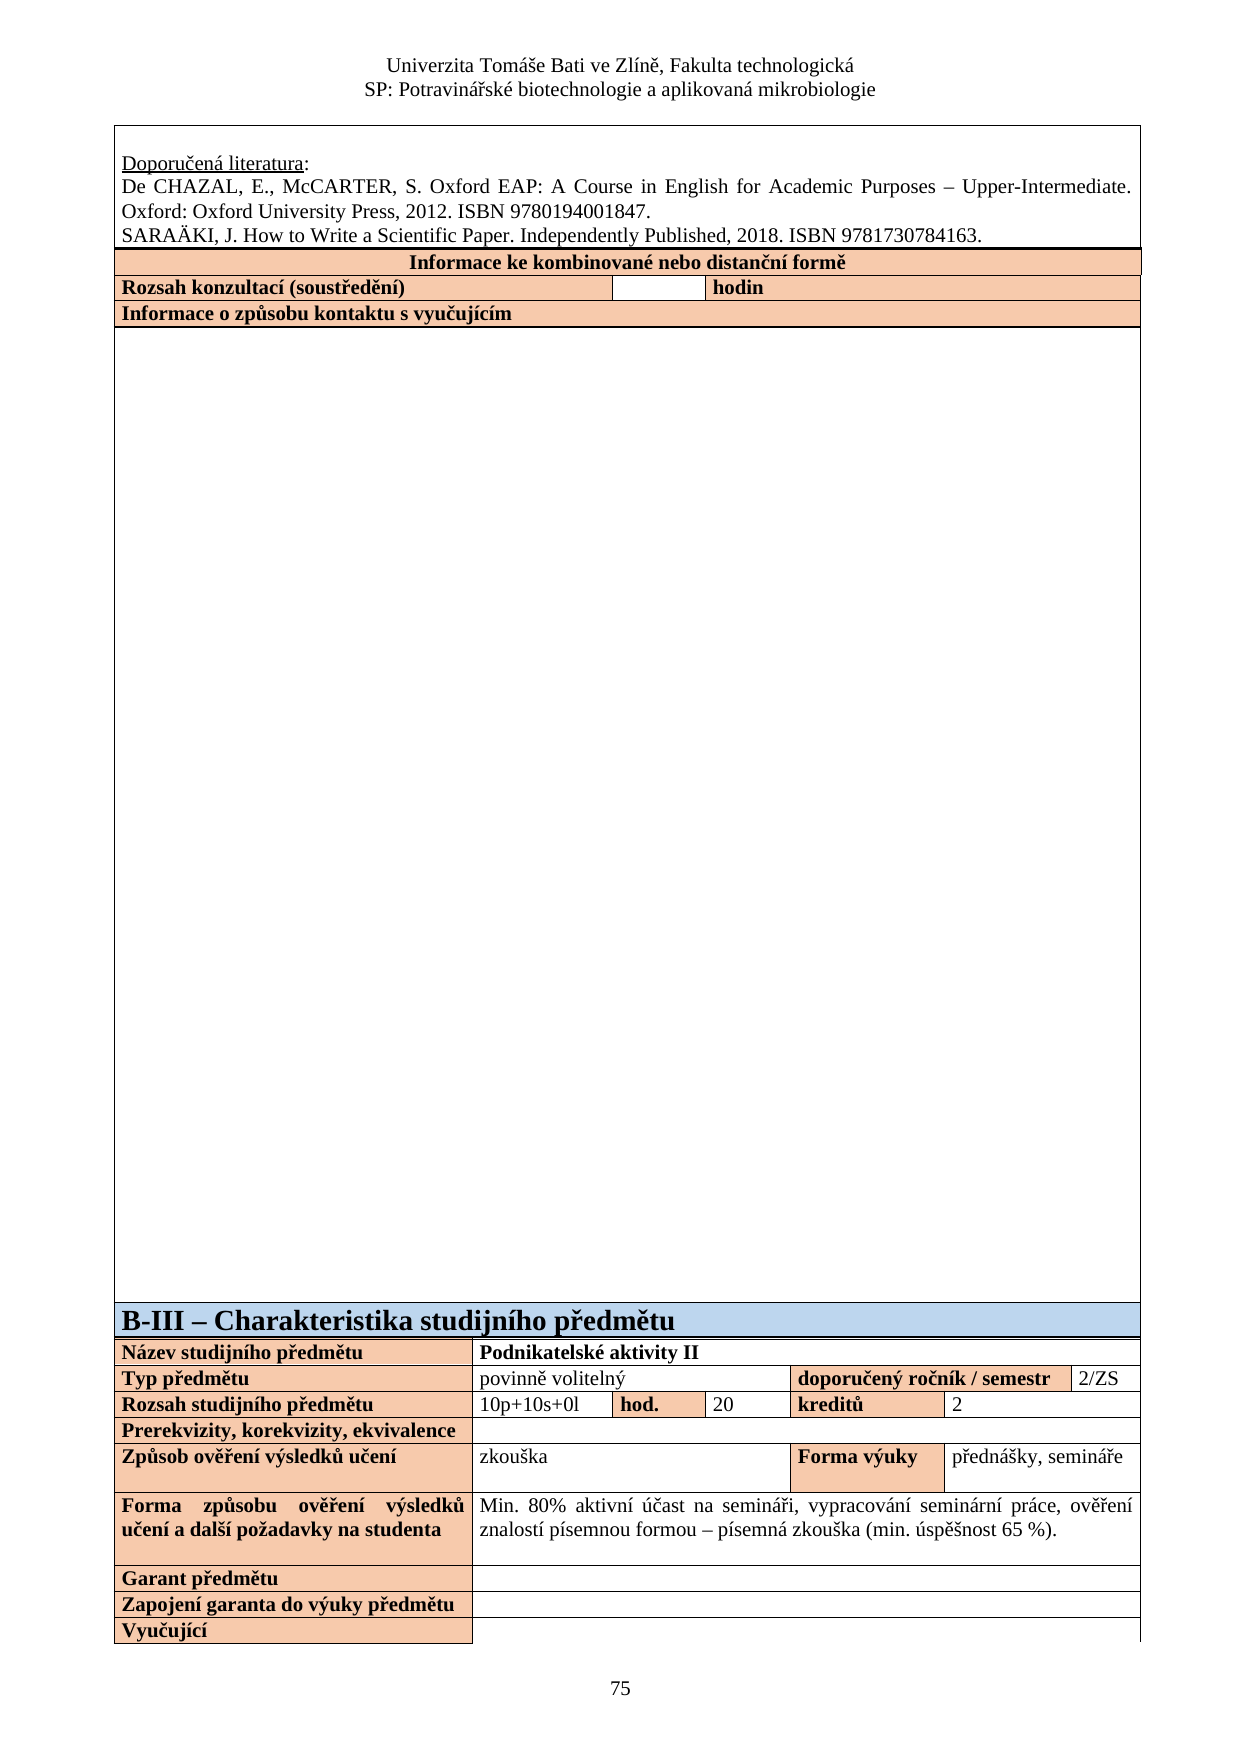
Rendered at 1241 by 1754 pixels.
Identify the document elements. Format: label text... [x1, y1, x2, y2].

table_cell [473, 1566, 1140, 1591]
table_cell 10p+10s+0l [473, 1392, 612, 1417]
table_cell Informace o způsobu kontaktu s vyučujícím [115, 301, 1140, 326]
table_cell Garant předmětu [115, 1566, 472, 1591]
table_cell Rozsah konzultací (soustředění) [115, 276, 612, 300]
table_cell Informace ke kombinované nebo distanční formě [115, 250, 1141, 275]
table_cell Prerekvizity, korekvizity, ekvivalence [115, 1418, 472, 1443]
table_cell Forma výuky [791, 1444, 944, 1492]
table_cell [473, 1592, 1140, 1617]
table_cell kreditů [791, 1392, 944, 1417]
table_cell [613, 276, 705, 300]
table_cell [473, 1418, 1140, 1443]
table_cell Podnikatelské aktivity II [473, 1340, 1140, 1364]
table_cell 2 [945, 1392, 1140, 1417]
table_cell hodin [706, 276, 1140, 300]
table_cell Způsob ověření výsledků učení [115, 1444, 472, 1492]
table_cell 20 [706, 1392, 790, 1417]
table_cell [115, 126, 1140, 247]
table_cell [473, 1618, 1141, 1643]
table_cell Rozsah studijního předmětu [115, 1392, 472, 1417]
table_cell Min. 80% aktivní účast na semináři, vypracování seminární práce, ověření znalostí písemnou formou – písemná zkouška (min. úspěšnost 65 %). [473, 1493, 1140, 1565]
table_cell [115, 328, 1140, 1302]
table_cell Forma způsobu ověření výsledků učení a další požadavky na studenta [115, 1493, 472, 1565]
table_cell přednášky, semináře [945, 1444, 1140, 1492]
table_cell hod. [613, 1392, 705, 1417]
table_cell povinně volitelný [473, 1366, 790, 1391]
table_cell zkouška [473, 1444, 790, 1492]
table_cell 2/ZS [1072, 1366, 1140, 1391]
table_cell doporučený ročník / semestr [791, 1366, 1071, 1391]
table_cell Název studijního předmětu [115, 1340, 472, 1364]
table_cell Zapojení garanta do výuky předmětu [115, 1592, 472, 1617]
table_cell Vyučující [115, 1618, 472, 1643]
table_cell Typ předmětu [115, 1366, 472, 1391]
table_cell B-III – Charakteristika studijního předmětu [115, 1303, 1140, 1336]
